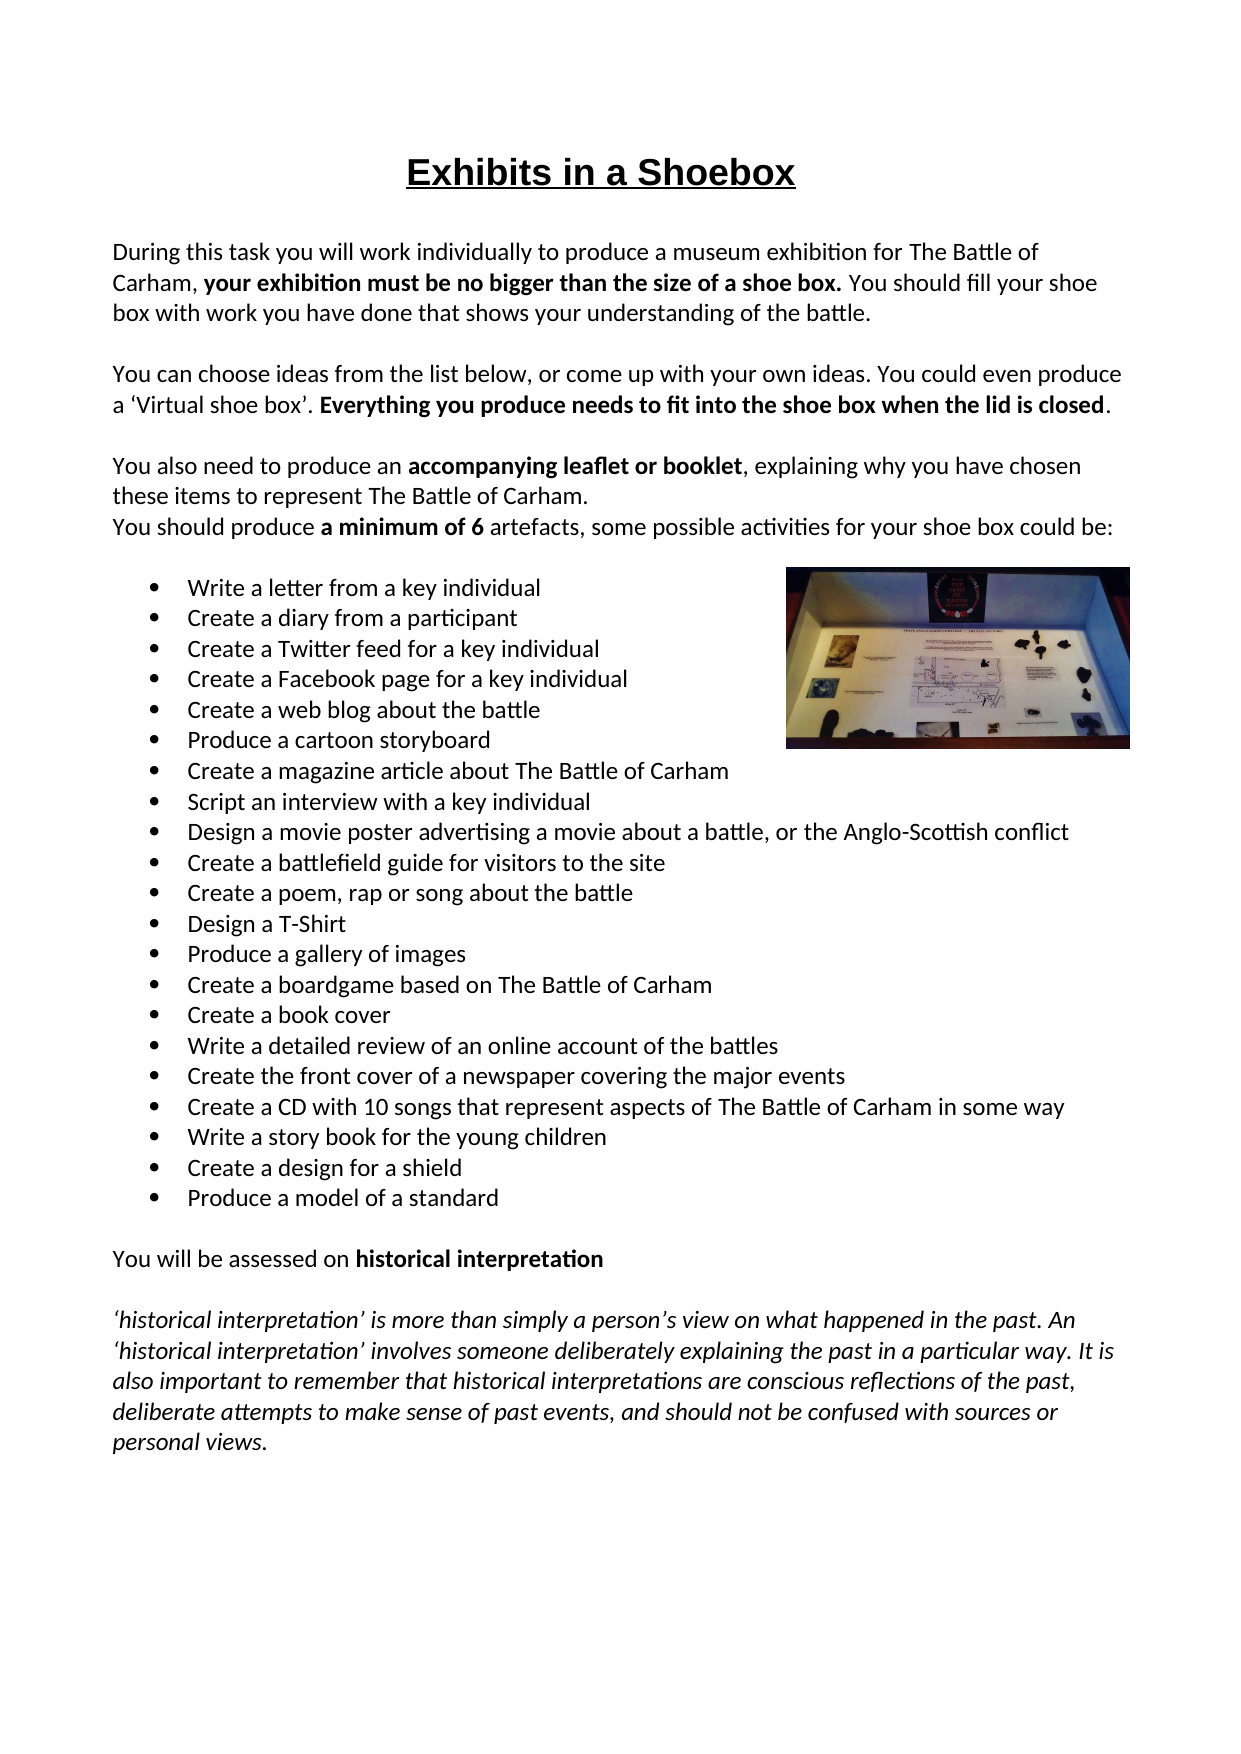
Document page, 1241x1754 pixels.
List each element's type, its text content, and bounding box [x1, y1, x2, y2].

list Produce a model of a standard [150, 1182, 1128, 1213]
list Produce a gallery of images [150, 938, 1128, 969]
list Create a battlefield guide for visitors to the site [150, 847, 1128, 877]
text You will be assessed on historical interpretation [112, 1243, 1128, 1274]
text ‘historical interpretation’ is more than simply a person’s view on what happened in the past. An ‘historical interpretation’ involves someone deliberately explaining the past in a particular way. It is also important to remember that historical interpretations are conscious reflections of the past, deliberate attempts to make sense of past events, and should not be confused with sources or personal views. [112, 1304, 1128, 1457]
list Create a diary from a participant [150, 602, 1128, 633]
list Write a letter from a key individual [150, 572, 1128, 602]
list Produce a cartoon storyboard [150, 724, 1128, 755]
text You can choose ideas from the list below, or come up with your own ideas. You could even produce a ‘Virtual shoe box’. Everything you produce needs to fit into the shoe box when the lid is closed. [112, 358, 1128, 419]
list Design a T-Shirt [150, 908, 1128, 938]
list Write a detailed review of an online account of the battles [150, 1030, 1128, 1060]
list Create a Twitter feed for a key individual [150, 633, 1128, 663]
picture [786, 567, 1130, 749]
list Create the front cover of a newspaper covering the major events [150, 1060, 1128, 1091]
list Script an interview with a key individual [150, 786, 1128, 816]
list Write a story book for the young children [150, 1121, 1128, 1152]
list Design a movie poster advertising a movie about a battle, or the Anglo-Scottish conflict [150, 816, 1128, 847]
list Create a design for a shield [150, 1152, 1128, 1182]
text Exhibits in a Shoebox [112, 150, 1128, 193]
list Create a poem, rap or song about the battle [150, 877, 1128, 908]
text You should produce a minimum of 6 artefacts, some possible activities for your shoe box could be: [112, 511, 1128, 541]
list Create a boardgame based on The Battle of Carham [150, 969, 1128, 999]
list Create a book cover [150, 999, 1128, 1030]
list Create a CD with 10 songs that represent aspects of The Battle of Carham in some way [150, 1091, 1128, 1121]
text You also need to produce an accompanying leaflet or booklet, explaining why you have chosen these items to represent The Battle of Carham. [112, 450, 1128, 511]
list Create a web blog about the battle [150, 694, 1128, 724]
text During this task you will work individually to produce a museum exhibition for The Battle of Carham, your exhibition must be no bigger than the size of a shoe box. You should fill your shoe box with work you have done that shows your understanding of the battle. [112, 236, 1128, 328]
list Create a magazine article about The Battle of Carham [150, 755, 1128, 786]
list Create a Facebook page for a key individual [150, 663, 1128, 694]
